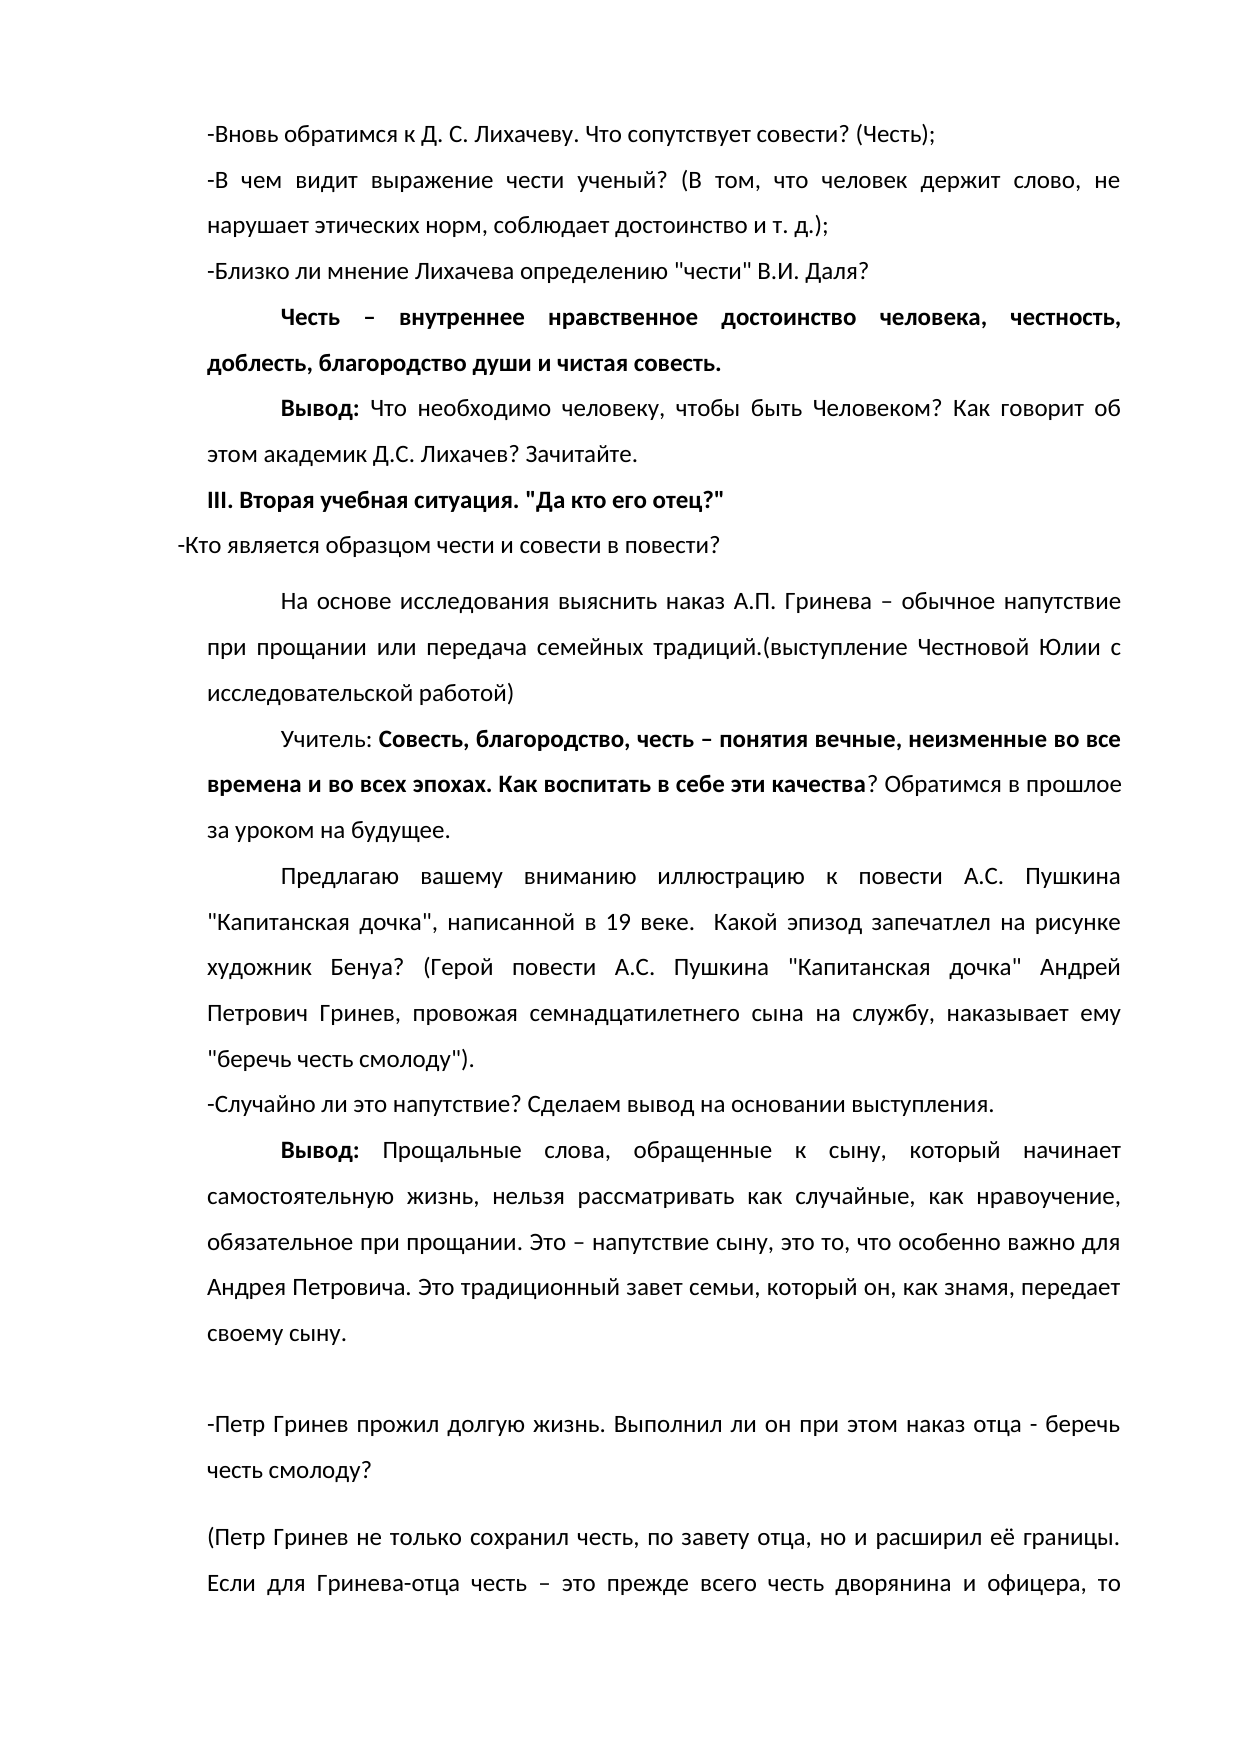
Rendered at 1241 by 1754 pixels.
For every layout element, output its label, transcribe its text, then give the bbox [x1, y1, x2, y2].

text Предлагаю вашему вниманию иллюстрацию к повести А.С. Пушкина "Капитанская дочка", написанной в 19 веке. Какой эпизод запечатлел на рисунке художник Бенуа? (Герой повести А.С. Пушкина "Капитанская дочка" Андрей Петрович Гринев, провожая семнадцатилетнего сына на службу, наказывает ему "беречь честь смолоду"). [207, 860, 1122, 1073]
text Учитель: Совесть, благородство, честь – понятия вечные, неизменные во все времена и во всех эпохах. Как воспитать в себе эти качества? Обратимся в прошлое за уроком на будущее. [207, 723, 1122, 845]
text -Близко ли мнение Лихачева определению "чести" В.И. Даля? [207, 255, 1122, 286]
text -Случайно ли это напутствие? Сделаем вывод на основании выступления. [207, 1088, 1122, 1119]
subtitle Честь – внутреннее нравственное достоинство человека, честность, доблесть, благородство души и чистая совесть. [207, 301, 1122, 377]
text На основе исследования выяснить наказ А.П. Гринева – обычное напутствие при прощании или передача семейных традиций.(выступление Честновой Юлии с исследовательской работой) [207, 586, 1122, 707]
text Вывод: Что необходимо человеку, чтобы быть Человеком? Как говорит об этом академик Д.С. Лихачев? Зачитайте. [207, 392, 1122, 469]
text -Кто является образцом чести и совести в повести? [177, 530, 1152, 560]
subtitle III. Вторая учебная ситуация. "Да кто его отец?" [207, 484, 1122, 514]
text -В чем видит выражение чести ученый? (В том, что человек держит слово, не нарушает этических норм, соблюдает достоинство и т. д.); [207, 164, 1122, 240]
text Вывод: Прощальные слова, обращенные к сыну, который начинает самостоятельную жизнь, нельзя рассматривать как случайные, как нравоучение, обязательное при прощании. Это – напутствие сыну, это то, что особенно важно для Андрея Петровича. Это традиционный завет семьи, который он, как знамя, передает своему сыну. [207, 1134, 1122, 1348]
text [207, 1521, 1122, 1597]
text -Петр Гринев прожил долгую жизнь. Выполнил ли он при этом наказ отца - беречь честь смолоду? [207, 1409, 1122, 1485]
text -Вновь обратимся к Д. С. Лихачеву. Что сопутствует совести? (Честь); [207, 118, 1122, 149]
